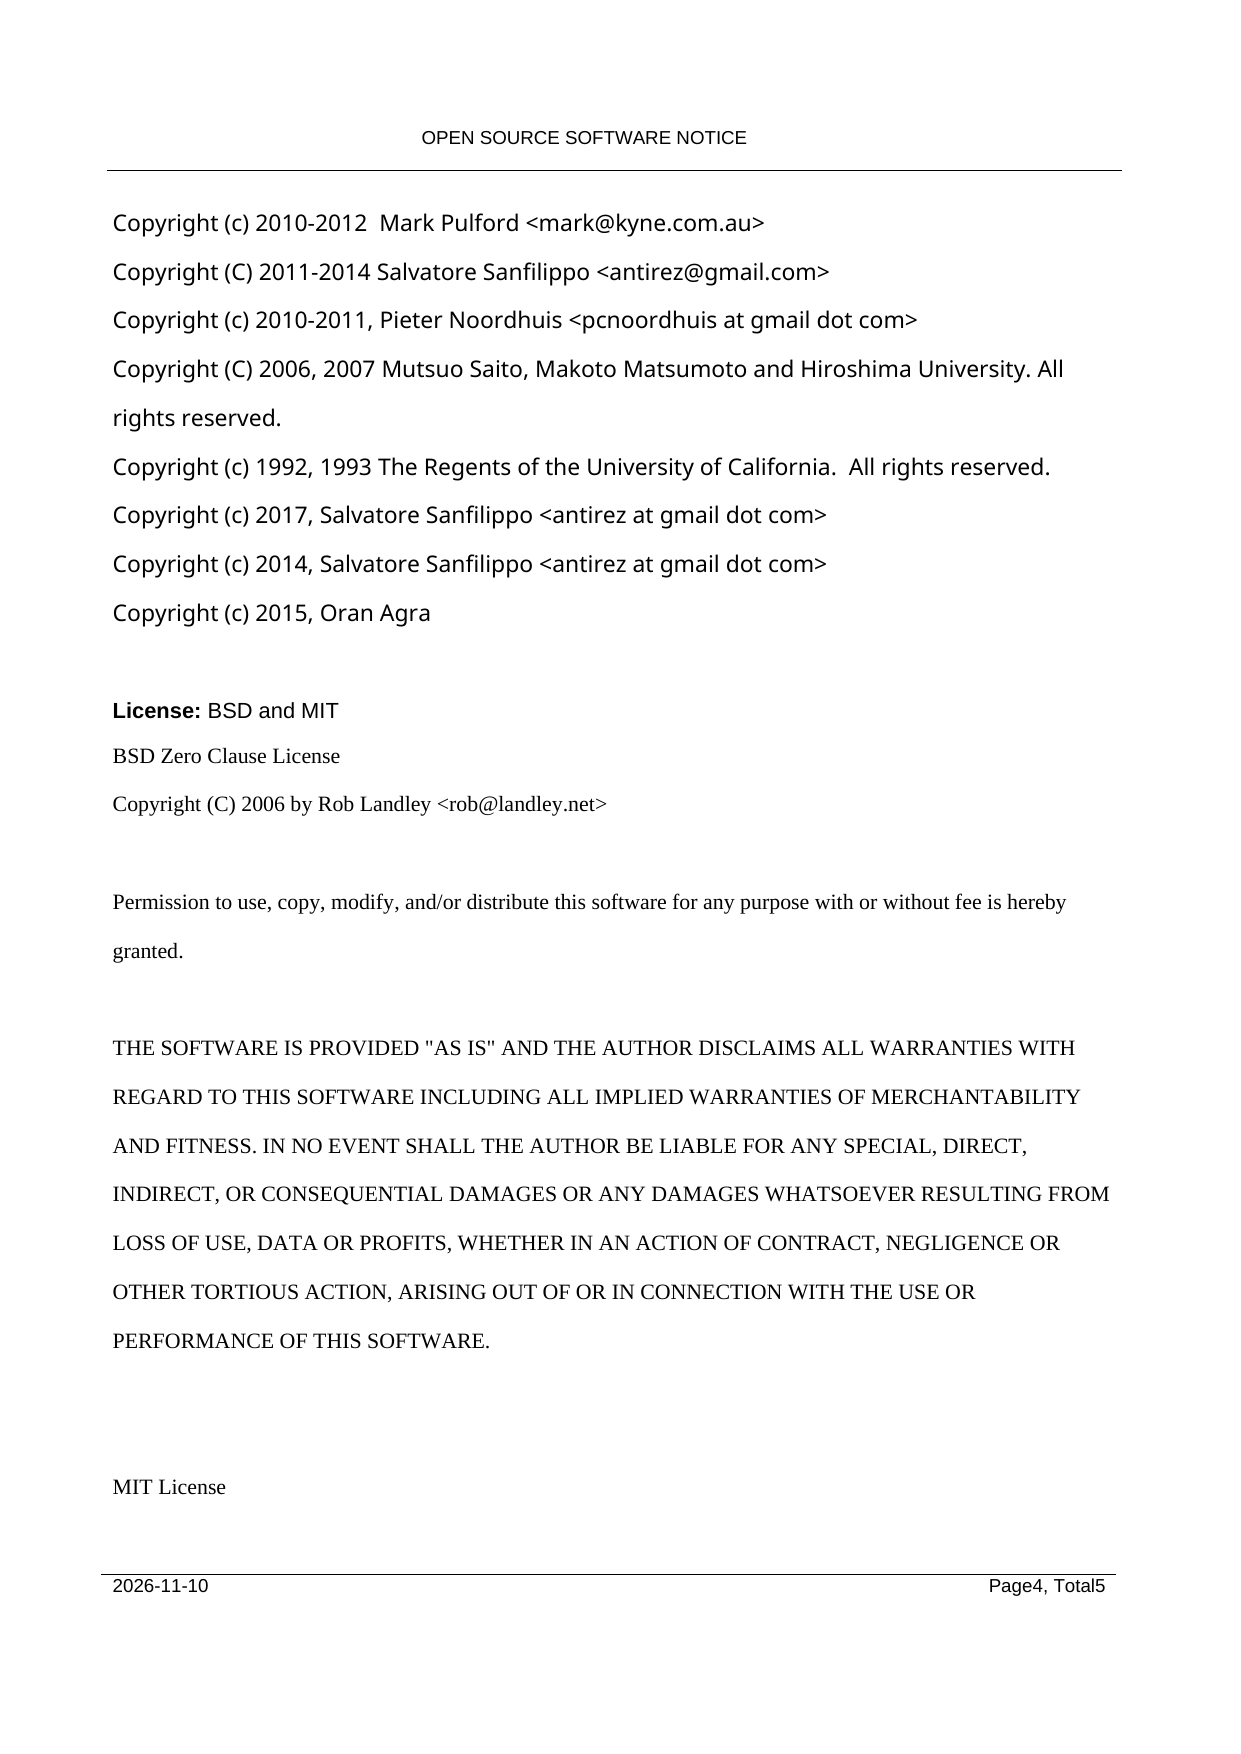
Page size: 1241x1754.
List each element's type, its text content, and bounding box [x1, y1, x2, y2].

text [112, 206, 1128, 678]
text License: BSD and MIT [112, 694, 1128, 726]
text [112, 739, 1128, 1503]
